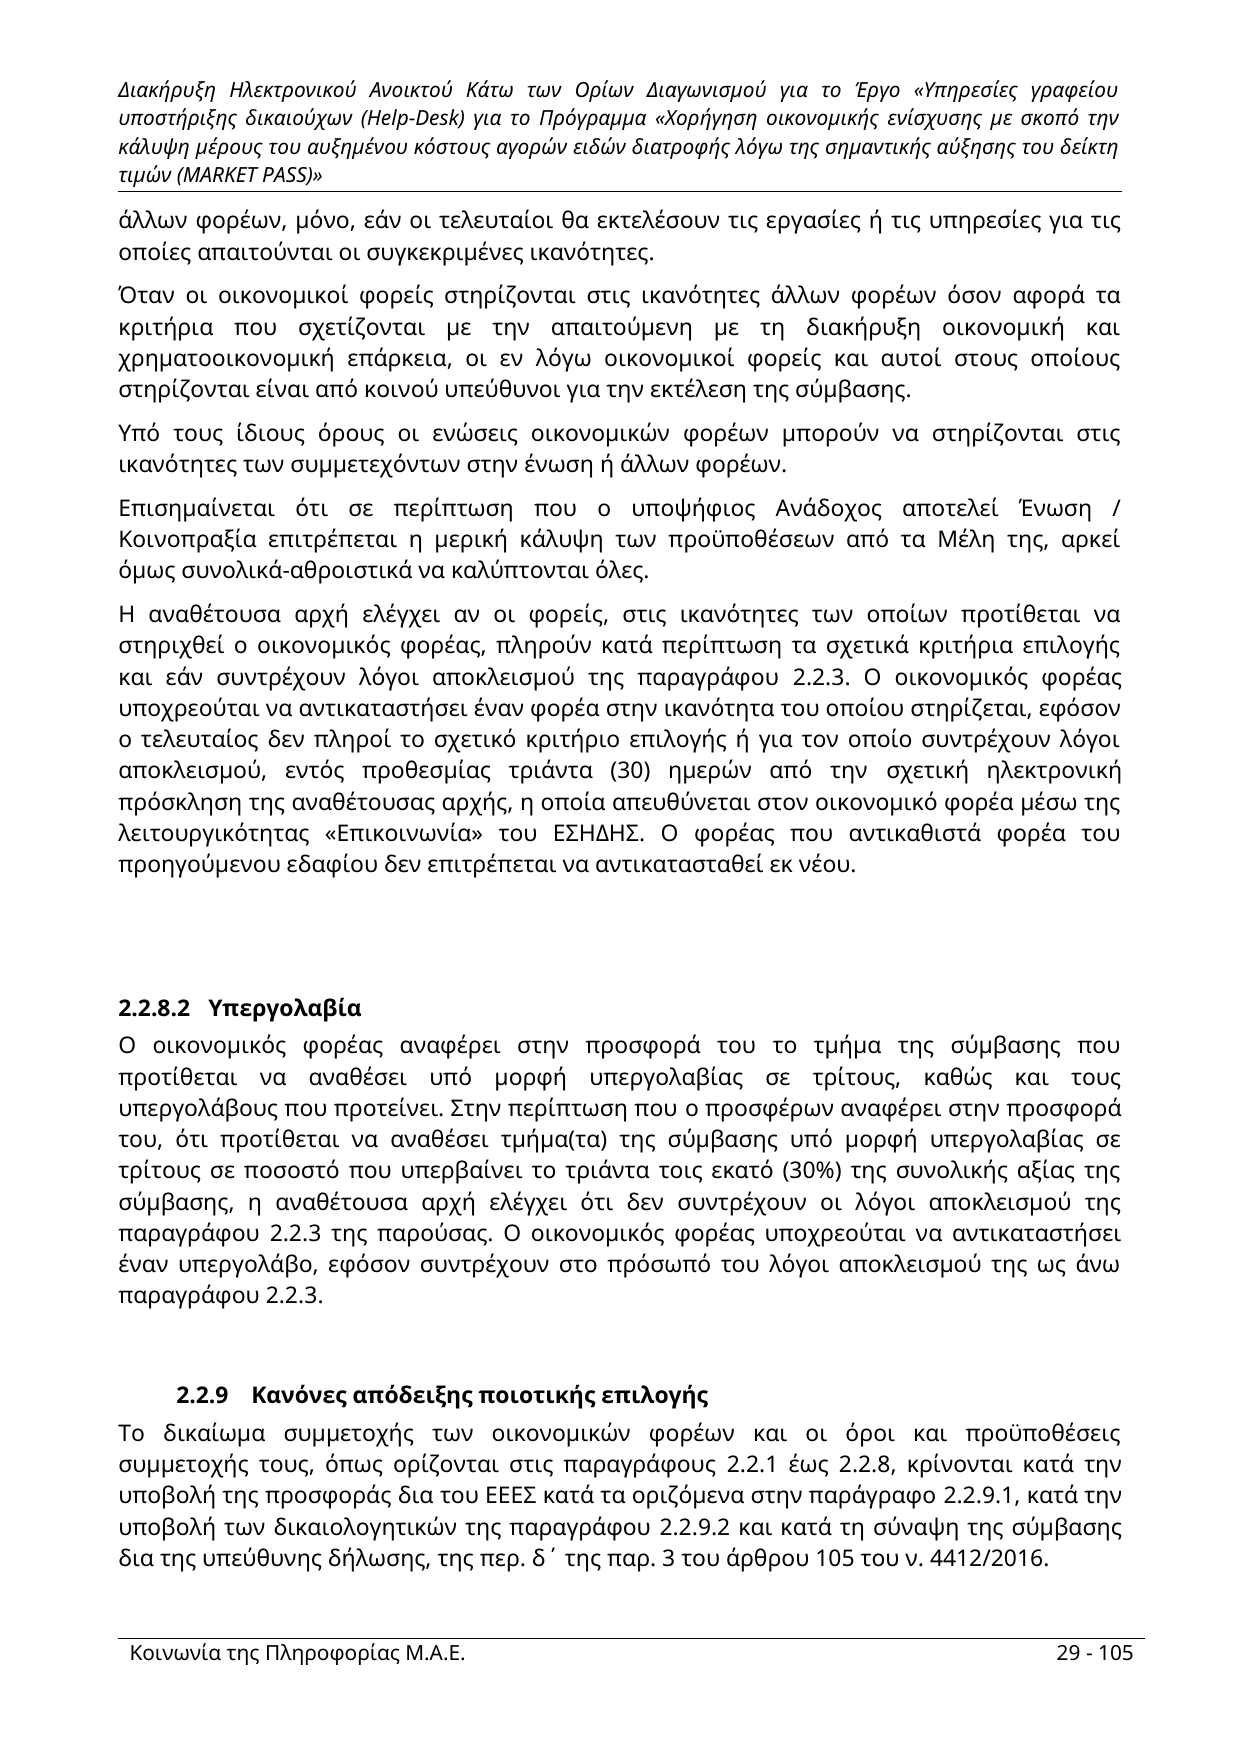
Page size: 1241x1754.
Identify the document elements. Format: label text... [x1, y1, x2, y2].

subtitle Υπεργολαβία [118, 992, 1122, 1023]
text Υπό τους ίδιους όρους οι ενώσεις οικονομικών φορέων μπορούν να στηρίζονται στις ικανότητες των συμμετεχόντων στην ένωση ή άλλων φορέων. [118, 417, 1122, 479]
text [118, 204, 1122, 267]
text Ο οικονομικός φορέας αναφέρει στην προσφορά του το τμήμα της σύμβασης που προτίθεται να αναθέσει υπό μορφή υπεργολαβίας σε τρίτους, καθώς και τους υπεργολάβους που προτείνει. Στην περίπτωση που o προσφέρων αναφέρει στην προσφορά του, ότι προτίθεται να αναθέσει τμήμα(τα) της σύμβασης υπό μορφή υπεργολαβίας σε τρίτους σε ποσοστό που υπερβαίνει το τριάντα τοις εκατό (30%) της συνολικής αξίας της σύμβασης, η αναθέτουσα αρχή ελέγχει ότι δεν συντρέχουν οι λόγοι αποκλεισμού της παραγράφου 2.2.3 της παρούσας. Ο οικονομικός φορέας υποχρεούται να αντικαταστήσει έναν υπεργολάβο, εφόσον συντρέχουν στο πρόσωπό του λόγοι αποκλεισμού της ως άνω παραγράφου 2.2.3. [118, 1029, 1122, 1311]
text Το δικαίωμα συμμετοχής των οικονομικών φορέων και οι όροι και προϋποθέσεις συμμετοχής τους, όπως ορίζονται στις παραγράφους 2.2.1 έως 2.2.8, κρίνονται κατά την υποβολή της προσφοράς δια του ΕΕΕΣ κατά τα οριζόμενα στην παράγραφο 2.2.9.1, κατά την υποβολή των δικαιολογητικών της παραγράφου 2.2.9.2 και κατά τη σύναψη της σύμβασης δια της υπεύθυνης δήλωσης, της περ. δ΄ της παρ. 3 του άρθρου 105 του ν. 4412/2016. [118, 1417, 1122, 1573]
subtitle Κανόνες απόδειξης ποιοτικής επιλογής [176, 1379, 1122, 1411]
text Επισημαίνεται ότι σε περίπτωση που ο υποψήφιος Ανάδοχος αποτελεί Ένωση / Κοινοπραξία επιτρέπεται η μερική κάλυψη των προϋποθέσεων από τα Μέλη της, αρκεί όμως συνολικά-αθροιστικά να καλύπτονται όλες. [118, 492, 1122, 586]
text Όταν οι οικονομικοί φορείς στηρίζονται στις ικανότητες άλλων φορέων όσον αφορά τα κριτήρια που σχετίζονται με την απαιτούμενη με τη διακήρυξη οικονομική και χρηματοοικονομική επάρκεια, οι εν λόγω οικονομικοί φορείς και αυτοί στους οποίους στηρίζονται είναι από κοινού υπεύθυνοι για την εκτέλεση της σύμβασης. [118, 279, 1122, 404]
text Η αναθέτουσα αρχή ελέγχει αν οι φoρείς, στις ικανότητες των οποίων προτίθεται να στηριχθεί ο οικονομικός φορέας, πληρούν κατά περίπτωση τα σχετικά κριτήρια επιλογής και εάν συντρέχουν λόγοι αποκλεισμού της παραγράφου 2.2.3. Ο οικονομικός φορέας υποχρεούται να αντικαταστήσει έναν φορέα στην ικανότητα του οποίου στηρίζεται, εφόσον ο τελευταίος δεν πληροί το σχετικό κριτήριο επιλογής ή για τον οποίο συντρέχουν λόγοι αποκλεισμού, εντός προθεσμίας τριάντα (30) ημερών από την σχετική ηλεκτρονική πρόσκληση της αναθέτουσας αρχής, η οποία απευθύνεται στον οικονομικό φορέα μέσω της λειτουργικότητας «Επικοινωνία» του ΕΣΗΔΗΣ. Ο φορέας που αντικαθιστά φορέα του προηγούμενου εδαφίου δεν επιτρέπεται να αντικατασταθεί εκ νέου. [118, 598, 1122, 879]
